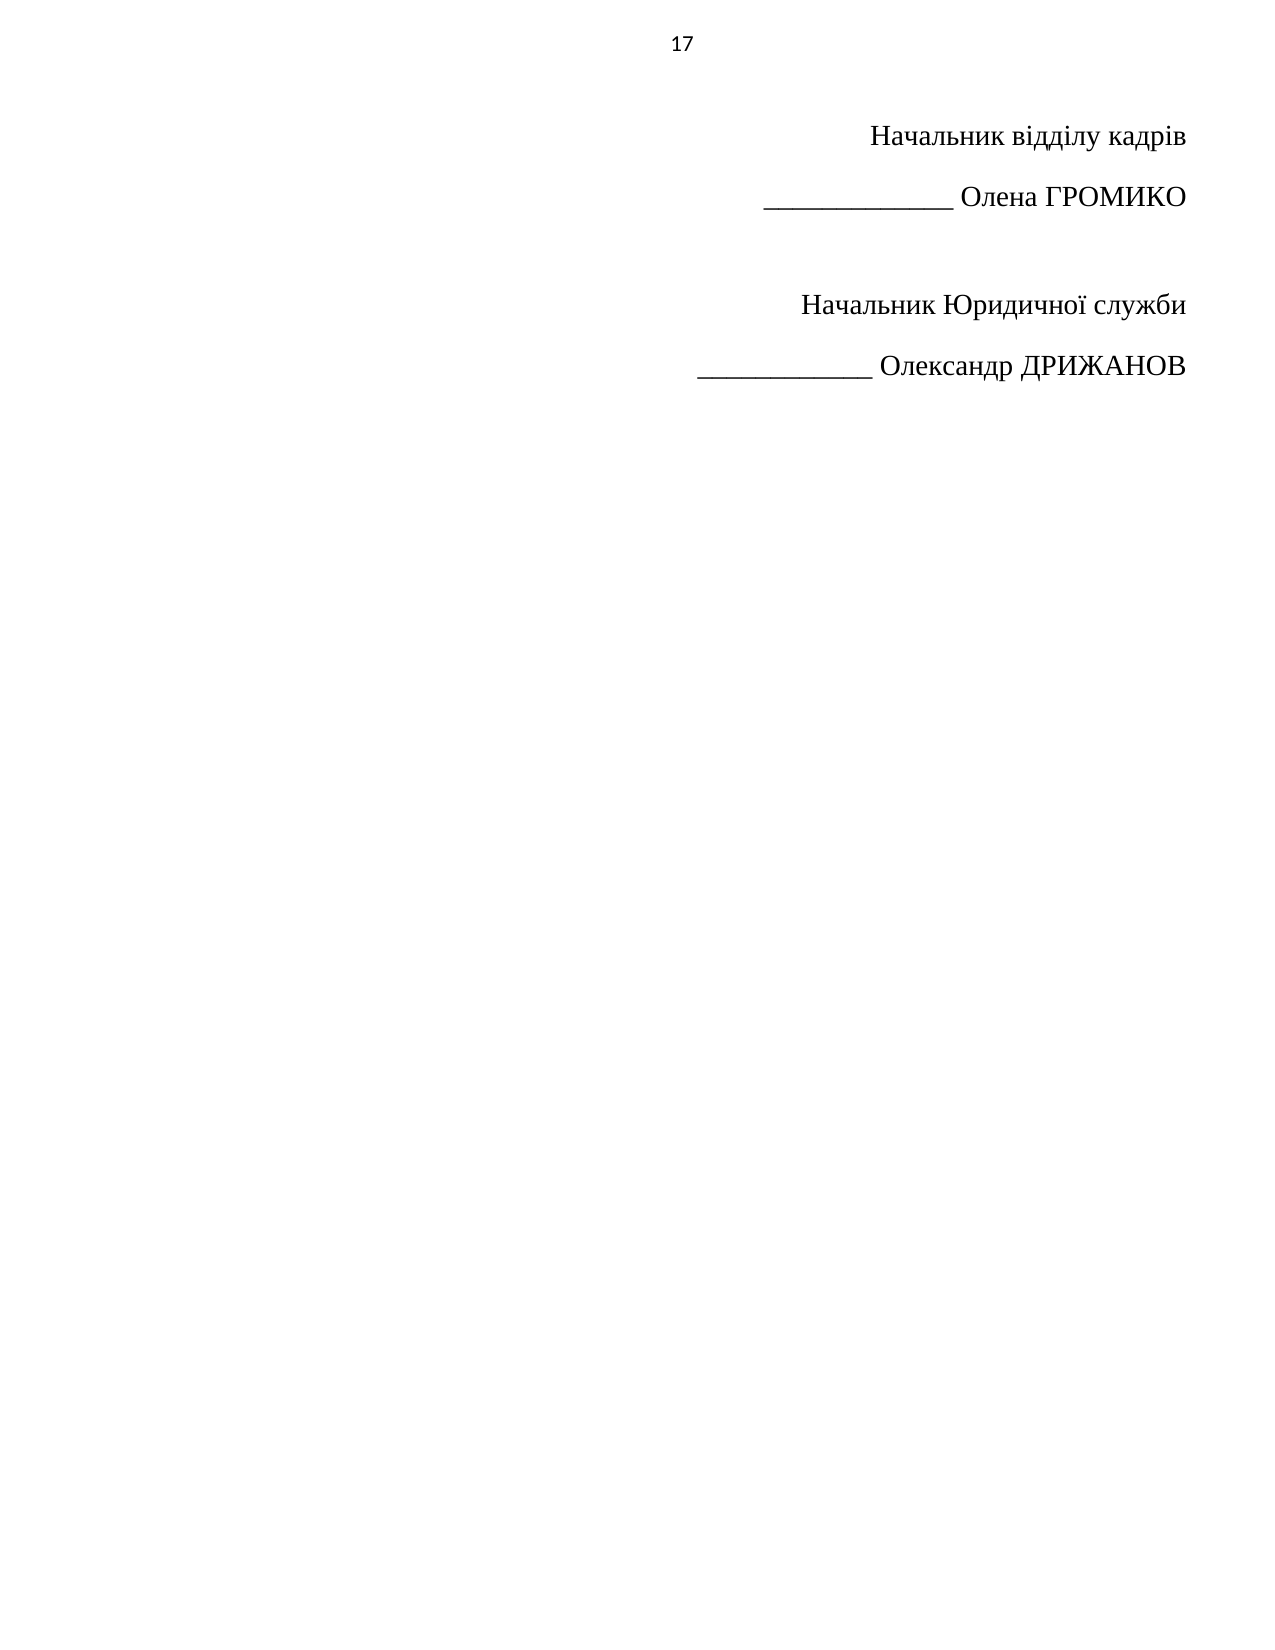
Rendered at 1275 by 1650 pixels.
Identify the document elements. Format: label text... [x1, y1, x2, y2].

text Начальник Юридичної служби [177, 287, 1186, 321]
text Начальник відділу кадрів [177, 118, 1186, 152]
text ____________ Олександр ДРИЖАНОВ [177, 348, 1186, 382]
text _____________ Олена ГРОМИКО [177, 179, 1186, 213]
